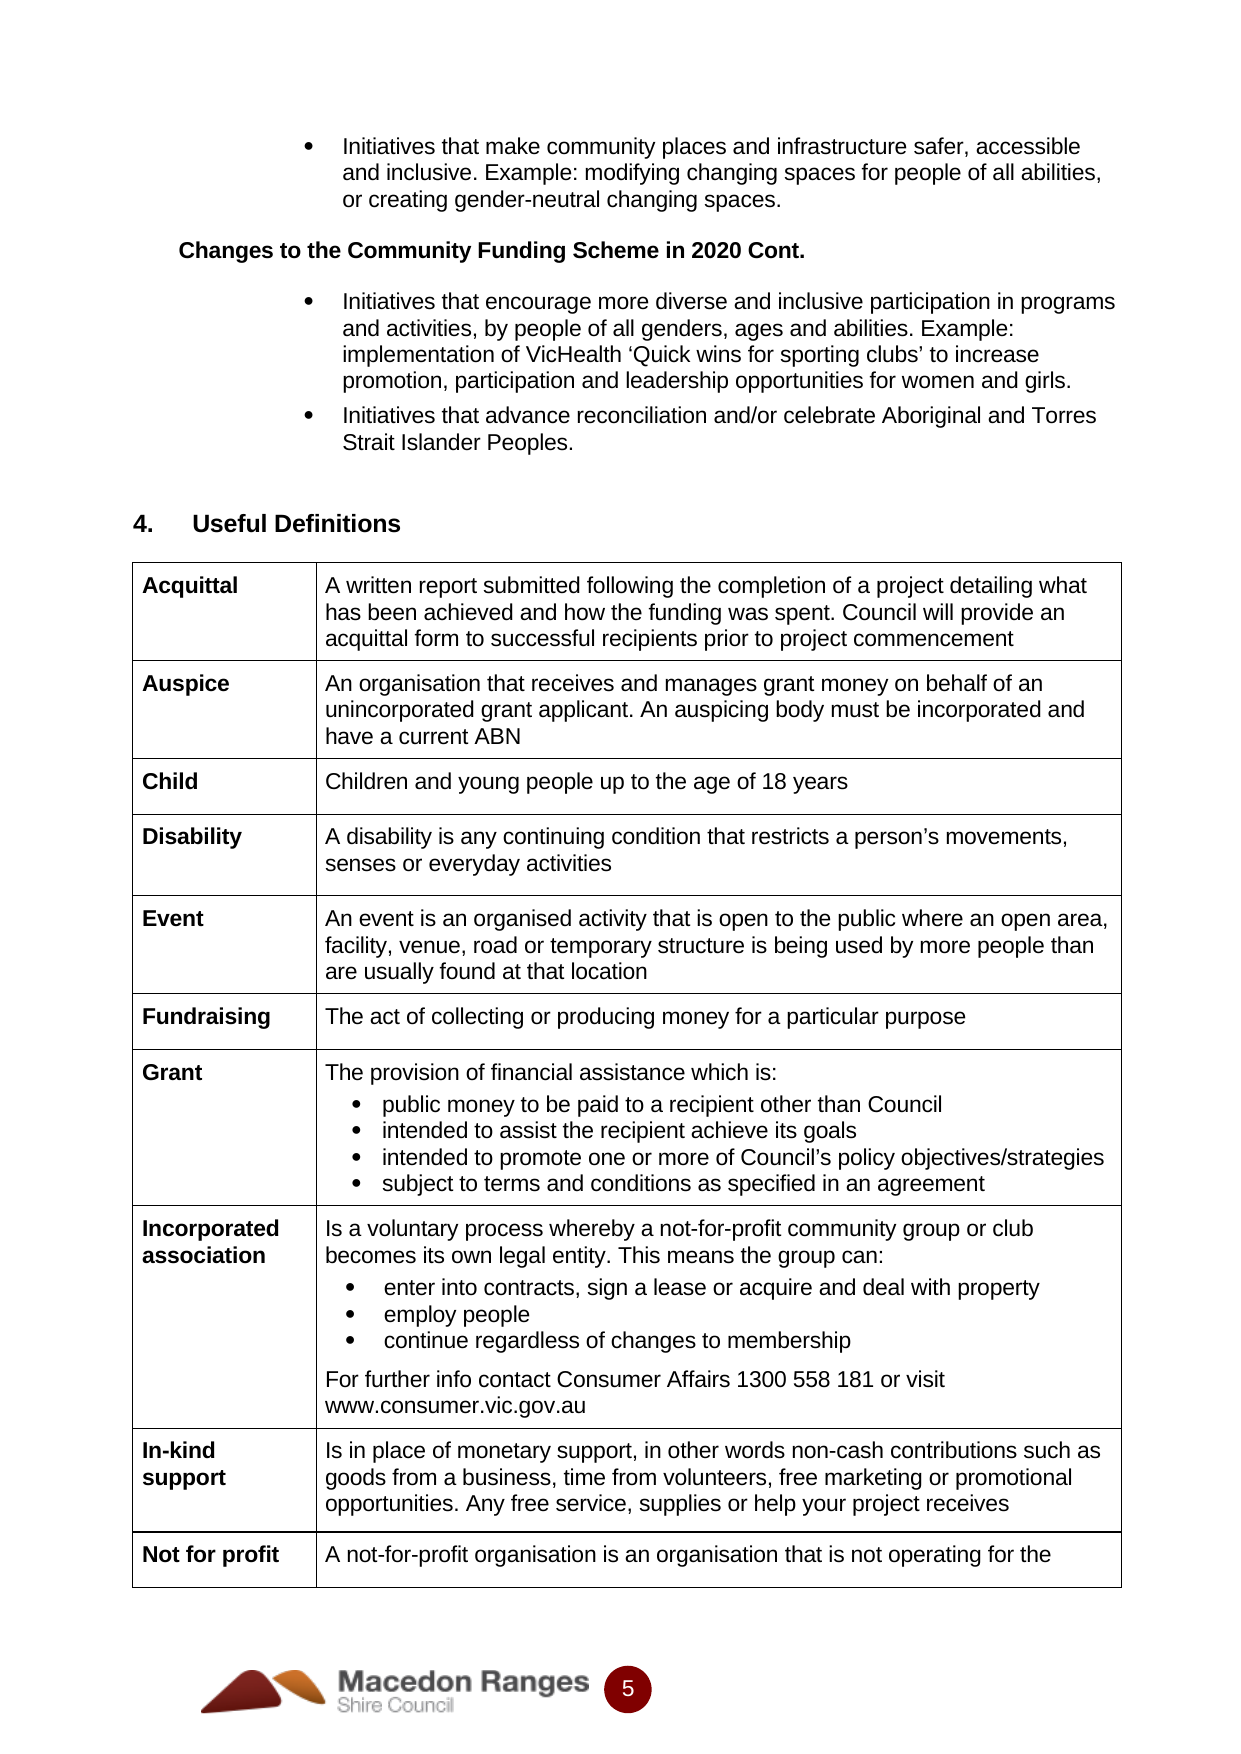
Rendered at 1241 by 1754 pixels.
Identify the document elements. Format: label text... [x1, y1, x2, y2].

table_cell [317, 1533, 1121, 1587]
list Initiatives that make community places and infrastructure safer, accessible and inclusive. Example: modifying changing spaces for people of all abilities, or creating gender-neutral changing spaces. [304, 133, 1123, 212]
table_cell Is a voluntary process whereby a not-for-profit community group or club becomes its own legal entity. This means the group can: enter into contracts, sign a lease or acquire and deal with property employ people continue regardless of changes to membership For further info contact Consumer Affairs 1300 558 181 or visit www.consumer.vic.gov.au [317, 1206, 1121, 1427]
table_cell Disability [133, 815, 316, 895]
table_cell The provision of financial assistance which is: public money to be paid to a recipient other than Council intended to assist the recipient achieve its goals intended to promote one or more of Council’s policy objectives/strategies subject to terms and conditions as specified in an agreement [317, 1050, 1121, 1205]
table_cell Child [133, 759, 316, 813]
table_cell An event is an organised activity that is open to the public where an open area, facility, venue, road or temporary structure is being used by more people than are usually found at that location [317, 896, 1121, 993]
table_cell Event [133, 896, 316, 993]
table_cell Is in place of monetary support, in other words non-cash contributions such as goods from a business, time from volunteers, free marketing or promotional opportunities. Any free service, supplies or help your project receives [317, 1429, 1121, 1531]
table_header Acquittal [133, 563, 316, 660]
table_cell Auspice [133, 661, 316, 758]
list Initiatives that advance reconciliation and/or celebrate Aboriginal and Torres Strait Islander Peoples. [304, 402, 1123, 483]
table_cell Grant [133, 1050, 316, 1205]
table_cell A disability is any continuing condition that restricts a person’s movements, senses or everyday activities [317, 815, 1121, 895]
picture [201, 1670, 589, 1715]
subtitle Changes to the Community Funding Scheme in 2020 Cont. [178, 237, 1123, 263]
table_header A written report submitted following the completion of a project detailing what has been achieved and how the funding was spent. Council will provide an acquittal form to successful recipients prior to project commencement [317, 563, 1121, 660]
table_cell Not for profit [133, 1533, 316, 1587]
table_cell Incorporated association [133, 1206, 316, 1427]
table_cell Children and young people up to the age of 18 years [317, 759, 1121, 813]
subtitle Useful Definitions [133, 508, 1123, 537]
table_cell An organisation that receives and manages grant money on behalf of an unincorporated grant applicant. An auspicing body must be incorporated and have a current ABN [317, 661, 1121, 758]
table_cell Fundraising [133, 994, 316, 1049]
table_cell In-kind support [133, 1429, 316, 1531]
list Initiatives that encourage more diverse and inclusive participation in programs and activities, by people of all genders, ages and abilities. Example: implementation of VicHealth ‘Quick wins for sporting clubs’ to increase promotion, participation and leadership opportunities for women and girls. [304, 288, 1123, 394]
table_cell The act of collecting or producing money for a particular purpose [317, 994, 1121, 1049]
